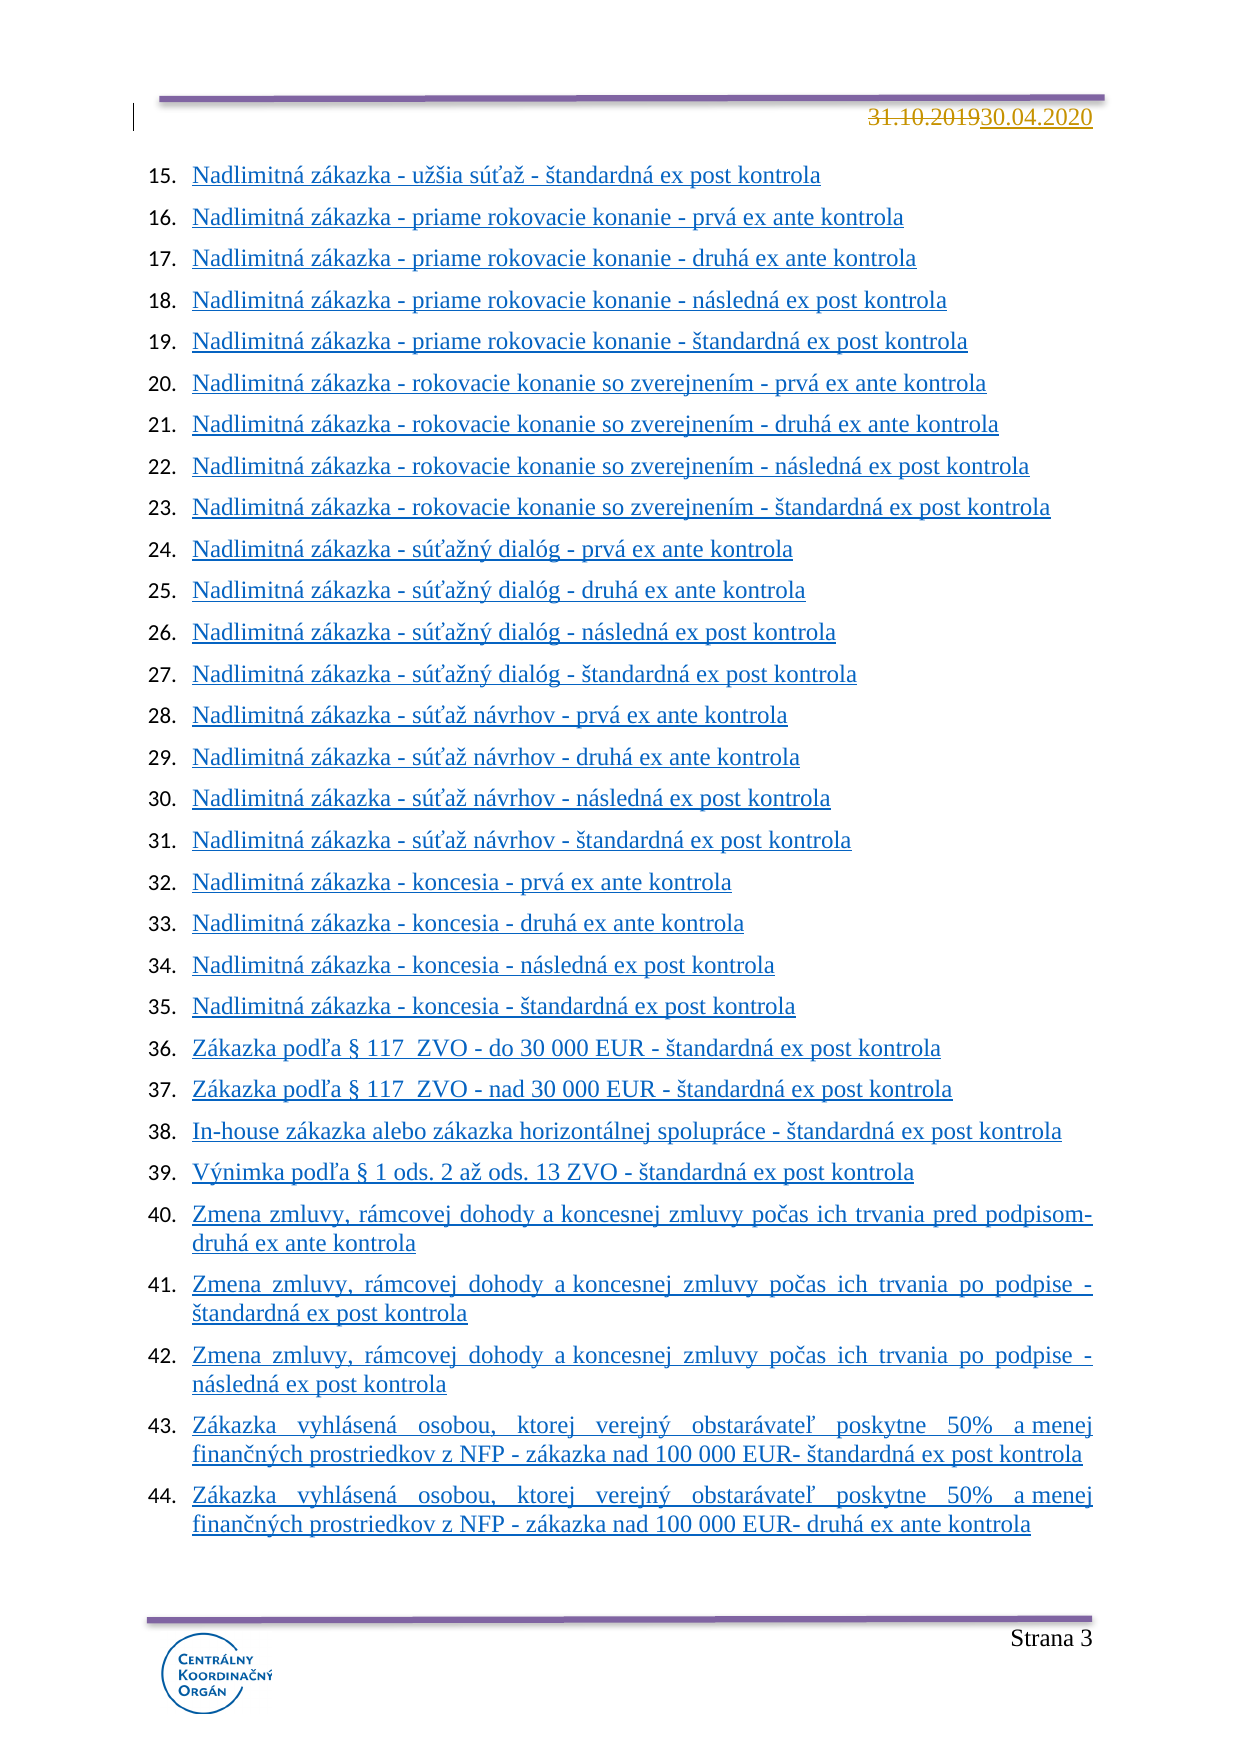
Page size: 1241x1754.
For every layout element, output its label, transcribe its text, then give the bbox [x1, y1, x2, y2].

list Nadlimitná zákazka - koncesia - prvá ex ante kontrola [148, 867, 1093, 896]
list Nadlimitná zákazka - súťaž návrhov - štandardná ex post kontrola [148, 825, 1093, 854]
list Zmena zmluvy, rámcovej dohody a koncesnej zmluvy počas ich trvania po podpise - následná ex post kontrola [148, 1340, 1093, 1397]
list Nadlimitná zákazka - priame rokovacie konanie - druhá ex ante kontrola [148, 243, 1093, 272]
list Nadlimitná zákazka - koncesia - druhá ex ante kontrola [148, 908, 1093, 937]
list Zákazka podľa § 117 ZVO - nad 30 000 EUR - štandardná ex post kontrola [148, 1074, 1093, 1103]
list Zmena zmluvy, rámcovej dohody a koncesnej zmluvy počas ich trvania po podpise - štandardná ex post kontrola [148, 1269, 1093, 1327]
list Zmena zmluvy, rámcovej dohody a koncesnej zmluvy počas ich trvania pred podpisom- druhá ex ante kontrola [148, 1199, 1093, 1257]
list Nadlimitná zákazka - priame rokovacie konanie - štandardná ex post kontrola [148, 326, 1093, 355]
list Nadlimitná zákazka - súťažný dialóg - druhá ex ante kontrola [148, 576, 1093, 605]
list Nadlimitná zákazka - rokovacie konanie so zverejnením - následná ex post kontrola [148, 451, 1093, 480]
list Nadlimitná zákazka - koncesia - štandardná ex post kontrola [148, 991, 1093, 1020]
list Nadlimitná zákazka - súťaž návrhov - druhá ex ante kontrola [148, 742, 1093, 771]
list In-house zákazka alebo zákazka horizontálnej spolupráce - štandardná ex post kontrola [148, 1116, 1093, 1145]
list Zákazka podľa § 117 ZVO - do 30 000 EUR - štandardná ex post kontrola [148, 1033, 1093, 1062]
list Zákazka vyhlásená osobou, ktorej verejný obstarávateľ poskytne 50% a menej finančných prostriedkov z NFP - zákazka nad 100 000 EUR- štandardná ex post kontrola [148, 1410, 1093, 1468]
list Nadlimitná zákazka - priame rokovacie konanie - následná ex post kontrola [148, 285, 1093, 314]
list Nadlimitná zákazka - súťaž návrhov - prvá ex ante kontrola [148, 700, 1093, 729]
list Nadlimitná zákazka - rokovacie konanie so zverejnením - druhá ex ante kontrola [148, 409, 1093, 438]
list Nadlimitná zákazka - súťažný dialóg - štandardná ex post kontrola [148, 659, 1093, 688]
list Nadlimitná zákazka - súťaž návrhov - následná ex post kontrola [148, 783, 1093, 812]
picture [159, 1631, 272, 1713]
list Nadlimitná zákazka - rokovacie konanie so zverejnením - prvá ex ante kontrola [148, 368, 1093, 397]
list Nadlimitná zákazka - rokovacie konanie so zverejnením - štandardná ex post kontrola [148, 492, 1093, 522]
list Zákazka vyhlásená osobou, ktorej verejný obstarávateľ poskytne 50% a menej finančných prostriedkov z NFP - zákazka nad 100 000 EUR- druhá ex ante kontrola [148, 1480, 1093, 1538]
list Nadlimitná zákazka - priame rokovacie konanie - prvá ex ante kontrola [148, 202, 1093, 231]
list Nadlimitná zákazka - užšia súťaž - štandardná ex post kontrola [148, 160, 1093, 189]
list Výnimka podľa § 1 ods. 2 až ods. 13 ZVO - štandardná ex post kontrola [148, 1157, 1093, 1187]
list Nadlimitná zákazka - súťažný dialóg - následná ex post kontrola [148, 617, 1093, 646]
list Nadlimitná zákazka - koncesia - následná ex post kontrola [148, 950, 1093, 979]
list Nadlimitná zákazka - súťažný dialóg - prvá ex ante kontrola [148, 534, 1093, 563]
